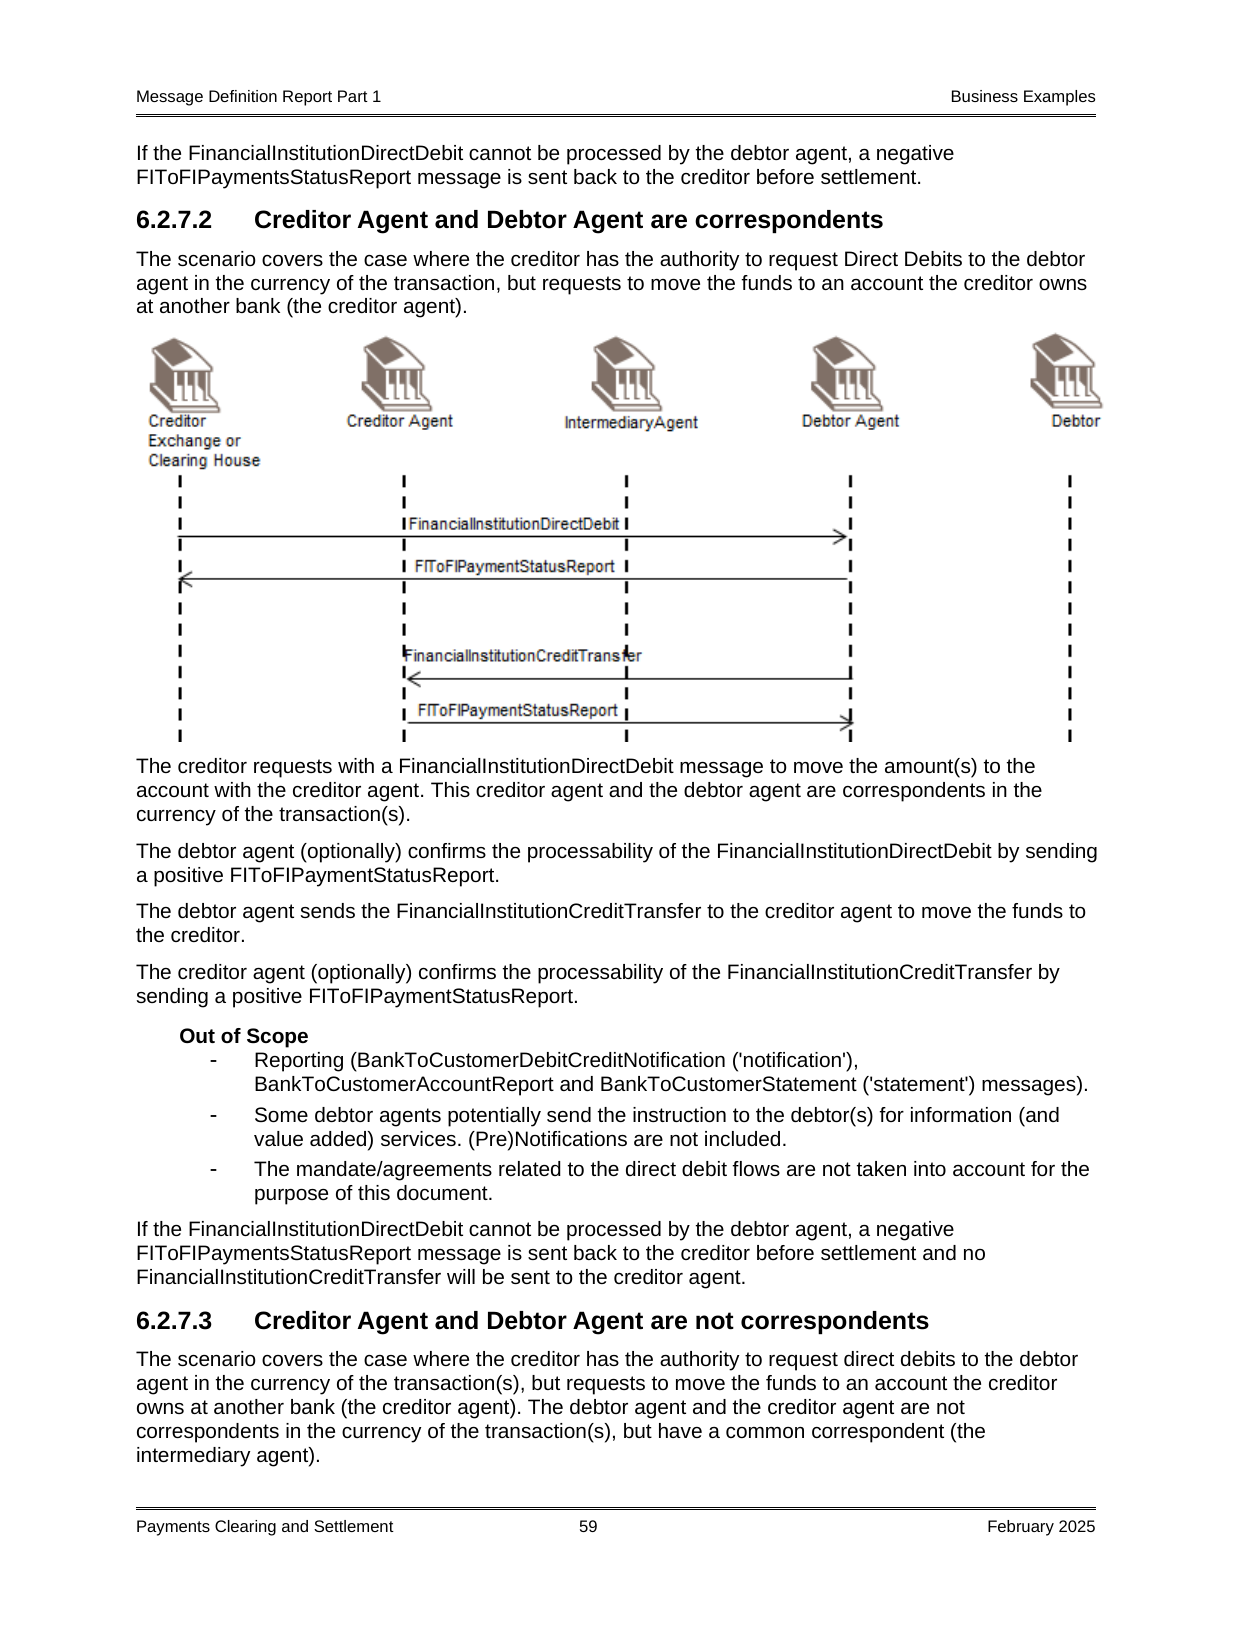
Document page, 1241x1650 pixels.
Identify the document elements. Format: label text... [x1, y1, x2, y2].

text The creditor requests with a FinancialInstitutionDirectDebit message to move the amount(s) to the account with the creditor agent. This creditor agent and the debtor agent are correspondents in the currency of the transaction(s). [136, 754, 1104, 826]
text If the FinancialInstitutionDirectDebit cannot be processed by the debtor agent, a negative FIToFIPaymentsStatusReport message is sent back to the creditor before settlement. [136, 141, 1104, 188]
text The scenario covers the case where the creditor has the authority to request Direct Debits to the debtor agent in the currency of the transaction, but requests to move the funds to an account the creditor owns at another bank (the creditor agent). [136, 246, 1104, 318]
picture [135, 330, 1105, 742]
subtitle Creditor Agent and Debtor Agent are not correspondents [136, 1306, 1104, 1334]
text If the FinancialInstitutionDirectDebit cannot be processed by the debtor agent, a negative FIToFIPaymentsStatusReport message is sent back to the creditor before settlement and no FinancialInstitutionCreditTransfer will be sent to the creditor agent. [136, 1217, 1104, 1289]
text The creditor agent (optionally) confirms the processability of the FinancialInstitutionCreditTransfer by sending a positive FIToFIPaymentStatusReport. [136, 959, 1104, 1007]
list The mandate/agreements related to the direct debit flows are not taken into account for the purpose of this document. [210, 1157, 1104, 1205]
text The debtor agent sends the FinancialInstitutionCreditTransfer to the creditor agent to move the funds to the creditor. [136, 899, 1104, 947]
text The debtor agent (optionally) confirms the processability of the FinancialInstitutionDirectDebit by sending a positive FIToFIPaymentStatusReport. [136, 839, 1104, 887]
list Some debtor agents potentially send the instruction to the debtor(s) for information (and value added) services. (Pre)Notifications are not included. [210, 1102, 1104, 1150]
list Reporting (BankToCustomerDebitCreditNotification ('notification'), BankToCustomerAccountReport and BankToCustomerStatement ('statement') messages). [210, 1048, 1104, 1096]
subtitle Creditor Agent and Debtor Agent are correspondents [136, 205, 1104, 234]
text Out of Scope [173, 1024, 1104, 1048]
text The scenario covers the case where the creditor has the authority to request direct debits to the debtor agent in the currency of the transaction(s), but requests to move the funds to an account the creditor owns at another bank (the creditor agent). The debtor agent and the creditor agent are not correspondents in the currency of the transaction(s), but have a common correspondent (the intermediary agent). [136, 1347, 1104, 1467]
